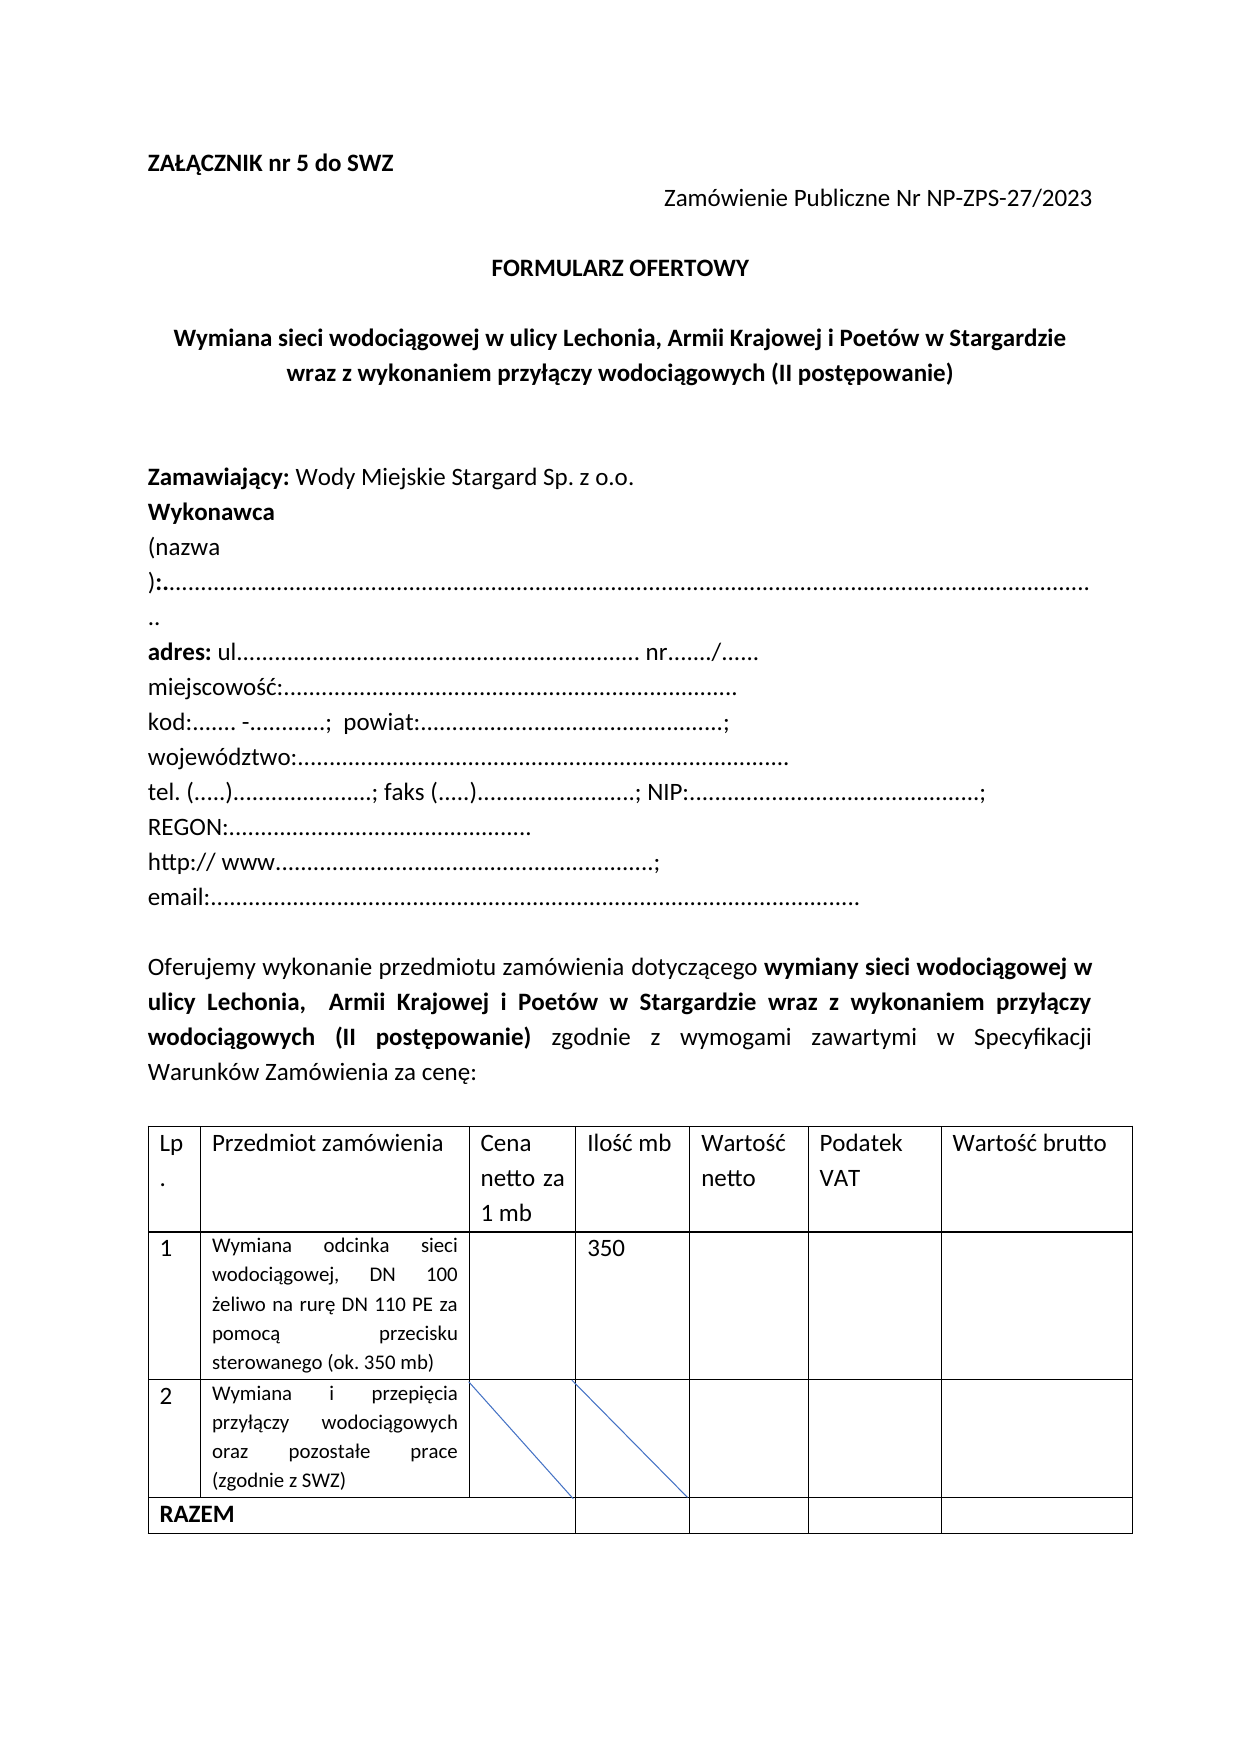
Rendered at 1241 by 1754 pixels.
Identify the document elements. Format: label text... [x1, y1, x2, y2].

table_header Wartość brutto [942, 1127, 1132, 1231]
table_header Podatek VAT [809, 1127, 941, 1231]
table_cell [576, 1498, 689, 1533]
table_cell [690, 1498, 808, 1533]
text (nazwa):..................................................................................................................................................... [148, 531, 1093, 631]
text Wykonawca [148, 496, 1093, 526]
table_cell [470, 1233, 575, 1379]
text Oferujemy wykonanie przedmiotu zamówienia dotyczącego wymiany sieci wodociągowej w ulicy Lechonia, Armii Krajowej i Poetów w Stargardzie wraz z wykonaniem przyłączy wodociągowych (II postępowanie) zgodnie z wymogami zawartymi w Specyfikacji Warunków Zamówienia za cenę: [148, 951, 1093, 1086]
table_cell [470, 1380, 575, 1497]
table_cell [576, 1380, 689, 1497]
table_cell RAZEM [149, 1498, 575, 1533]
text Zamówienie Publiczne Nr NP-ZPS-27/2023 [148, 183, 1093, 213]
text tel. (.....)......................; faks (.....).........................; NIP:..............................................; REGON:................................................ [148, 776, 1093, 841]
table_cell [942, 1233, 1132, 1379]
text ZAŁĄCZNIK nr 5 do SWZ [148, 148, 1093, 178]
table_header Wartość netto [690, 1127, 808, 1231]
table_header Przedmiot zamówienia [201, 1127, 469, 1231]
text wraz z wykonaniem przyłączy wodociągowych (II postępowanie) [148, 358, 1093, 388]
table_cell 1 [149, 1233, 200, 1379]
table_cell [809, 1233, 941, 1379]
text http:// www............................................................; email:....................................................................................................... [148, 846, 1093, 911]
text Wymiana sieci wodociągowej w ulicy Lechonia, Armii Krajowej i Poetów w Stargardzie [148, 323, 1093, 353]
text Zamawiający: Wody Miejskie Stargard Sp. z o.o. [148, 461, 1093, 491]
table_header Lp. [149, 1127, 200, 1231]
table_cell [809, 1380, 941, 1497]
table_cell Wymiana i przepięcia przyłączy wodociągowych oraz pozostałe prace (zgodnie z SWZ) [201, 1380, 469, 1497]
text kod:....... -............; powiat:................................................; województwo:.............................................................................. [148, 706, 1093, 771]
table_cell 350 [576, 1233, 689, 1379]
table_cell [809, 1498, 941, 1533]
table_header Cena netto za 1 mb [470, 1127, 575, 1231]
text adres: ul................................................................ nr......./...... miejscowość:........................................................................ [148, 636, 1093, 701]
table_cell [690, 1233, 808, 1379]
table_cell [942, 1380, 1132, 1497]
table_cell [690, 1380, 808, 1497]
table_header Ilość mb [576, 1127, 689, 1231]
table_cell [942, 1498, 1132, 1533]
table_cell Wymiana odcinka sieci wodociągowej, DN 100 żeliwo na rurę DN 110 PE za pomocą przecisku sterowanego (ok. 350 mb) [201, 1233, 469, 1379]
text FORMULARZ OFERTOWY [148, 253, 1093, 283]
table_cell 2 [149, 1380, 200, 1497]
